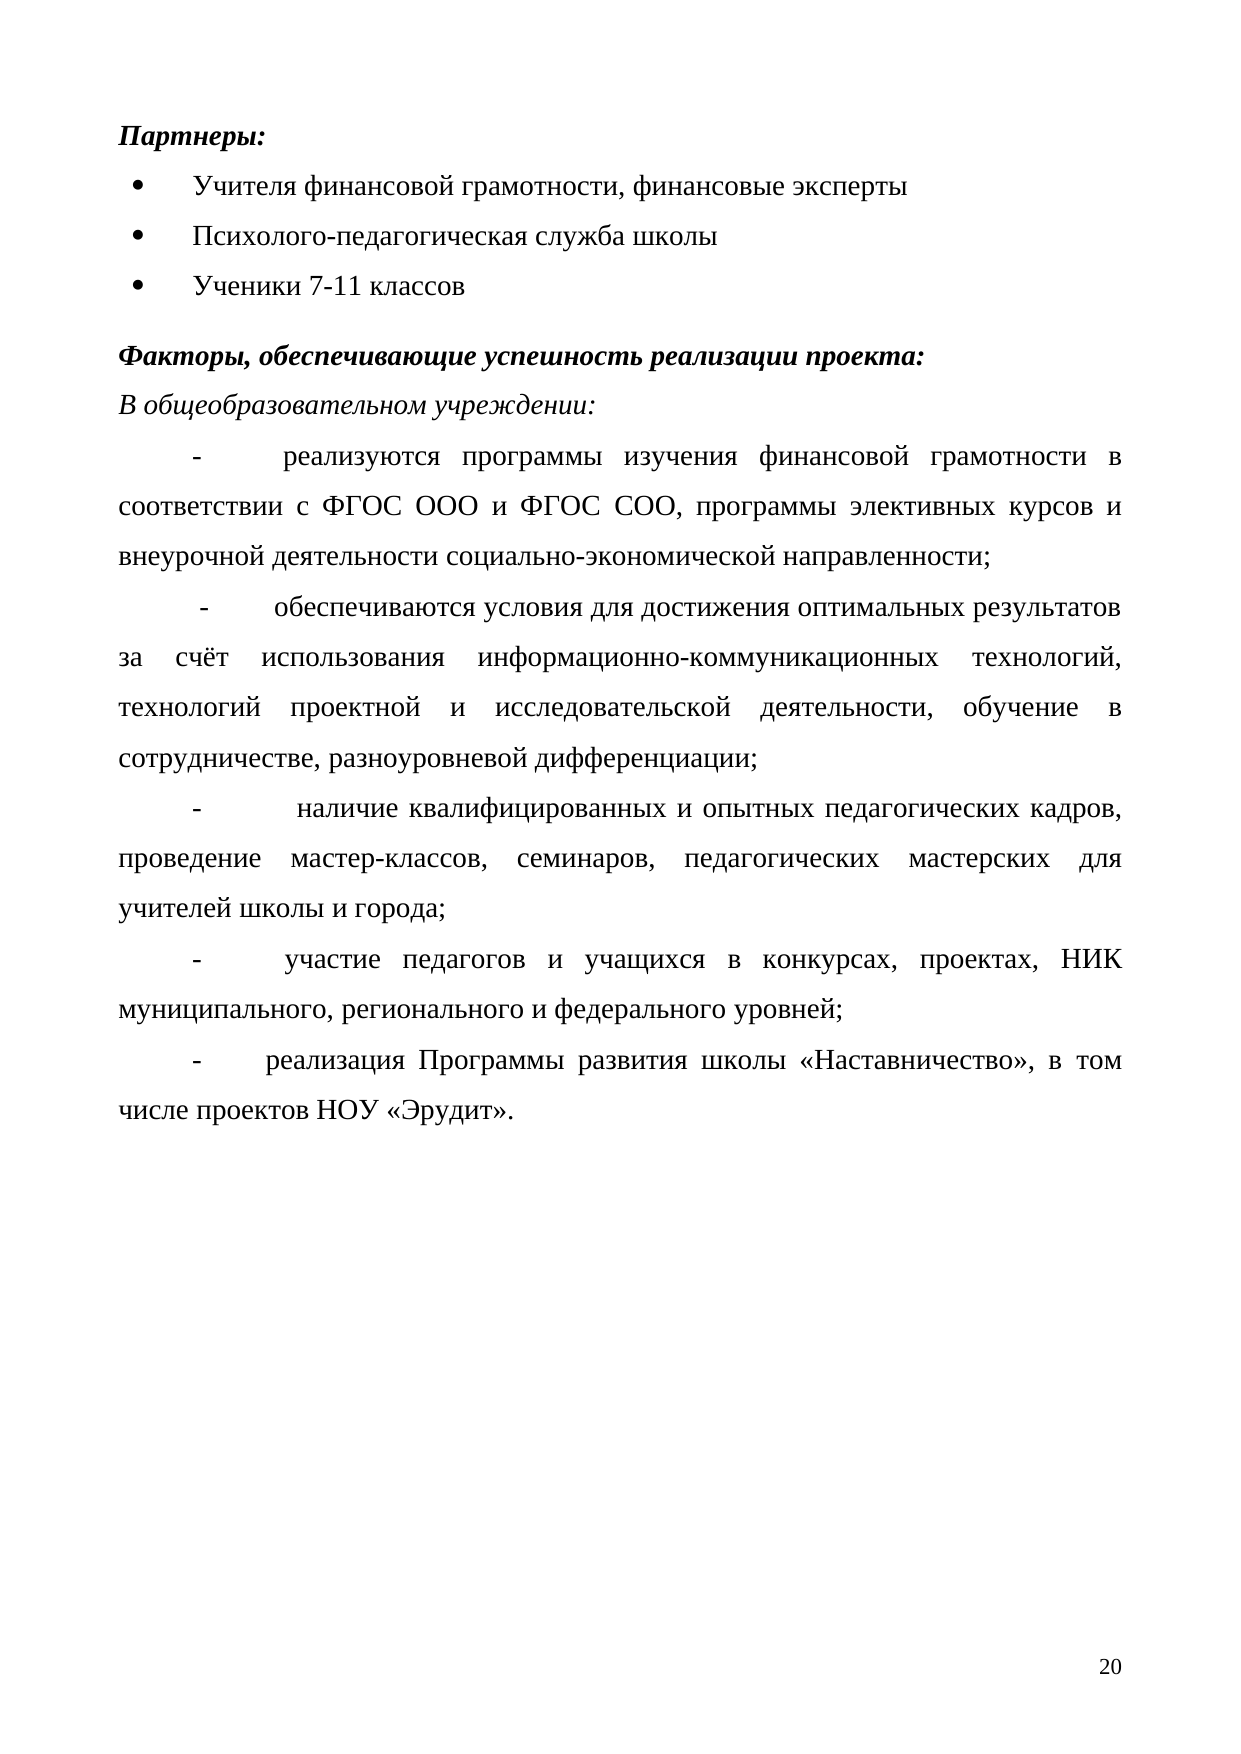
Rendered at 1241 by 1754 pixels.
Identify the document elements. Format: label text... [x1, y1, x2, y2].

text Факторы, обеспечивающие успешность реализации проекта: [118, 338, 1122, 371]
list участие педагогов и учащихся в конкурсах, проектах, НИК муниципального, регионального и федерального уровней; [118, 941, 1122, 1025]
list обеспечиваются условия для достижения оптимальных результатов за счёт использования информационно-коммуникационных технологий, технологий проектной и исследовательской деятельности, обучение в сотрудничестве, разноуровневой дифференциации; [118, 589, 1122, 773]
list наличие квалифицированных и опытных педагогических кадров, проведение мастер-классов, семинаров, педагогических мастерских для учителей школы и города; [118, 790, 1122, 924]
list реализация Программы развития школы «Наставничество», в том числе проектов НОУ «Эрудит». [118, 1042, 1122, 1126]
list Психолого-педагогическая служба школы [118, 218, 1122, 252]
list реализуются программы изучения финансовой грамотности в соответствии с ФГОС ООО и ФГОС СОО, программы элективных курсов и внеурочной деятельности социально-экономической направленности; [118, 438, 1122, 572]
list Учителя финансовой грамотности, финансовые эксперты [118, 168, 1122, 201]
list Ученики 7-11 классов [118, 268, 1122, 302]
text Партнеры: [118, 118, 1122, 152]
text В общеобразовательном учреждении: [118, 387, 1122, 421]
